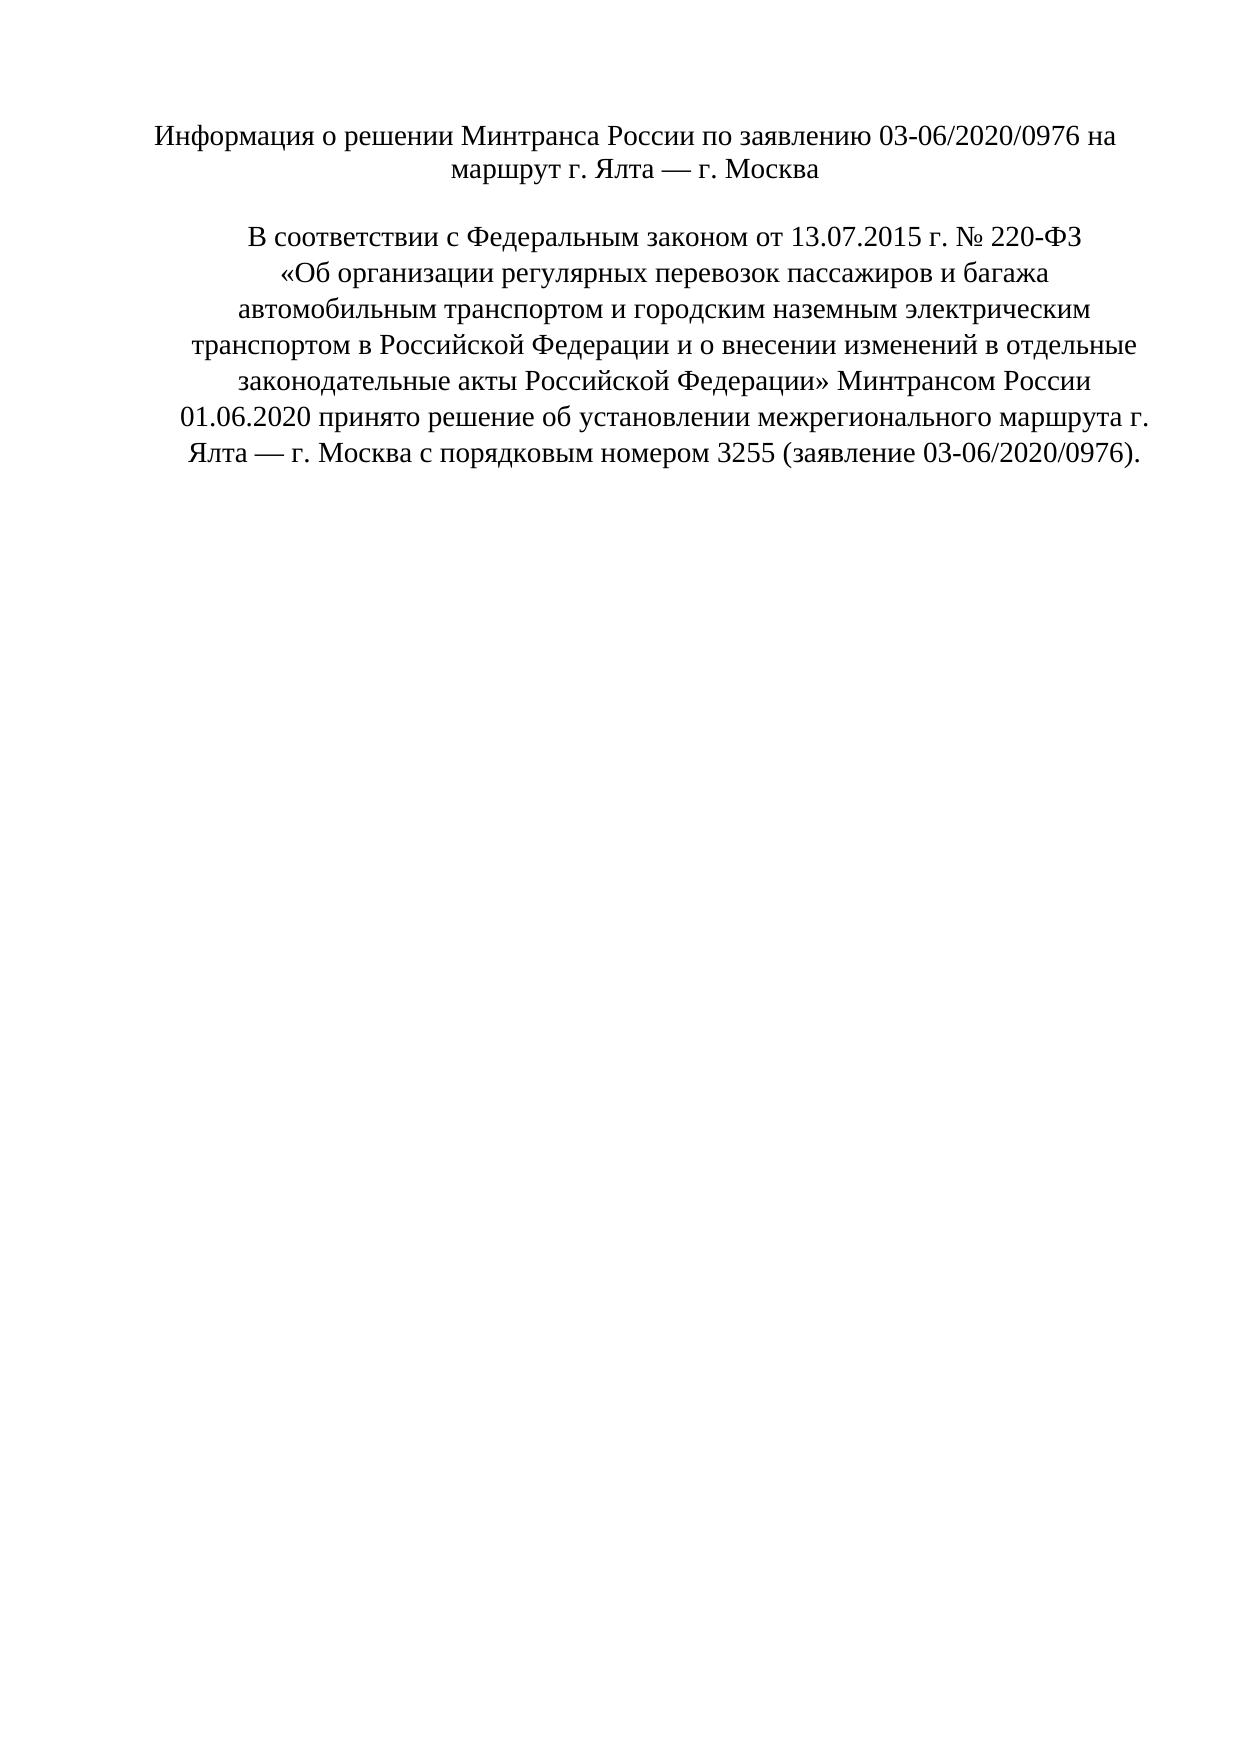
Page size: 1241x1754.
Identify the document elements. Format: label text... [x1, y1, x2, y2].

text Информация о решении Минтранса России по заявлению 03-06/2020/0976 на маршрут г. Ялта — г. Москва [118, 118, 1152, 185]
text В соответствии с Федеральным законом от 13.07.2015 г. № 220-ФЗ «Об организации регулярных перевозок пассажиров и багажа автомобильным транспортом и городским наземным электрическим транспортом в Российской Федерации и о внесении изменений в отдельные законодательные акты Российской Федерации» Минтрансом России 01.06.2020 принято решение об установлении межрегионального маршрута г. Ялта — г. Москва с порядковым номером 3255 (заявление 03-06/2020/0976). [177, 219, 1152, 469]
